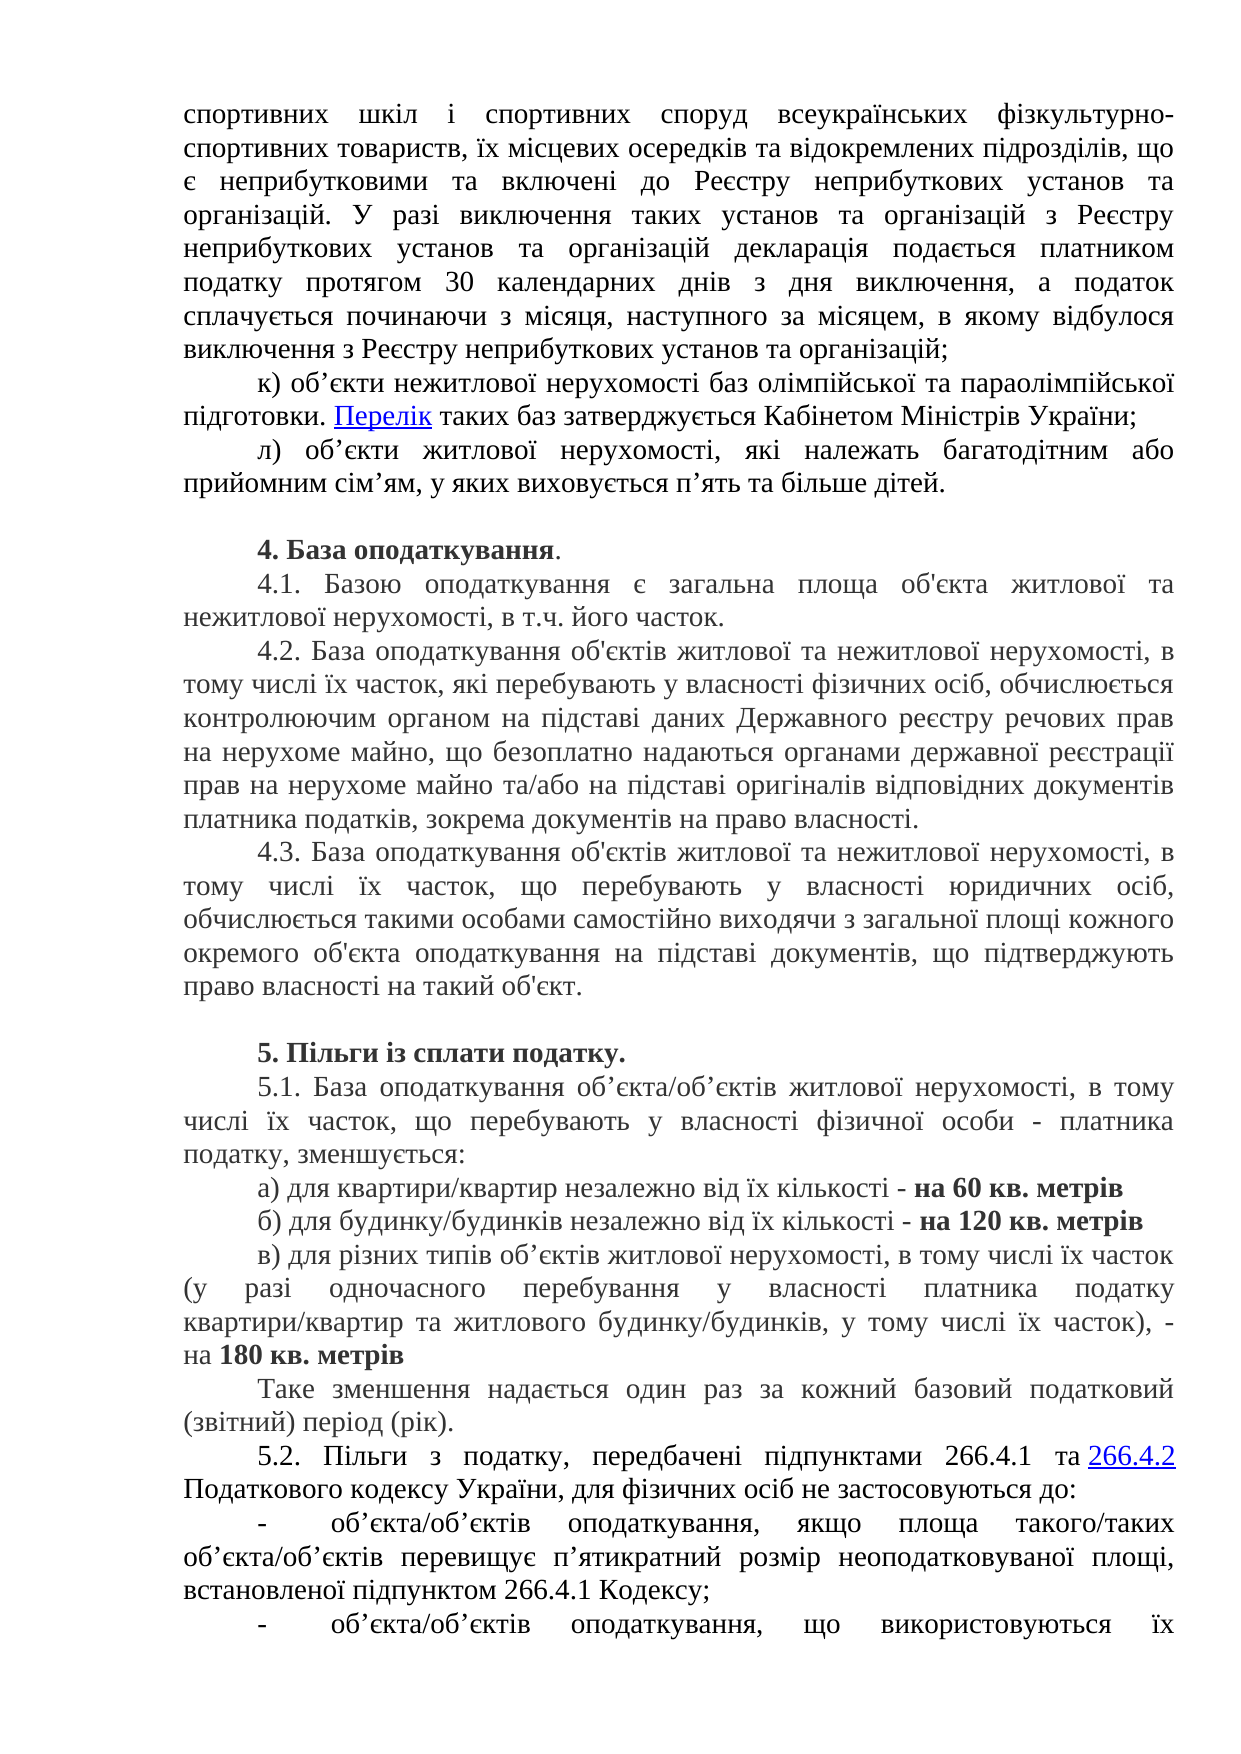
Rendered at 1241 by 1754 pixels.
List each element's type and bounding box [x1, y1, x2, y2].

table_header [175, 89, 1183, 1647]
